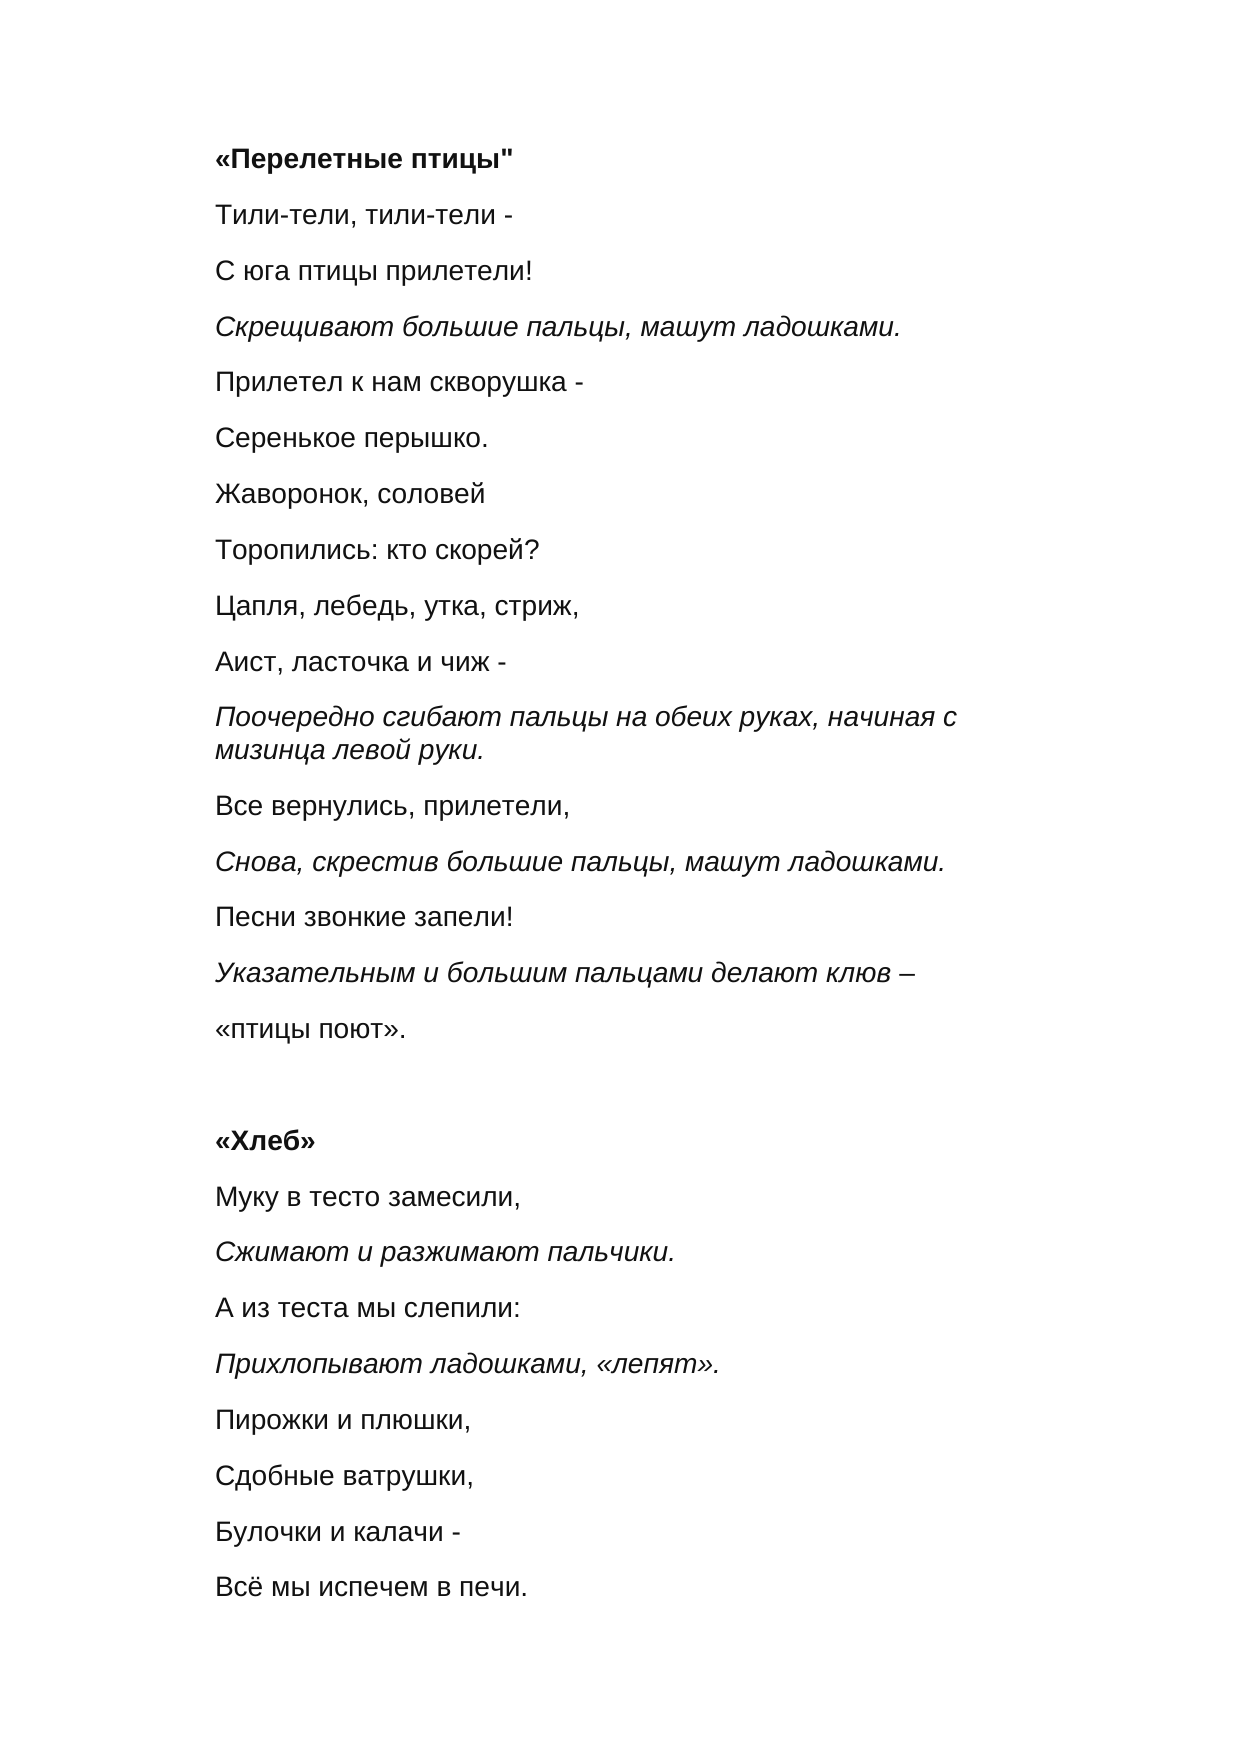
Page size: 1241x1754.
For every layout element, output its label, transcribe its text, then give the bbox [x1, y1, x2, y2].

text Все вернулись, прилетели, [177, 789, 1152, 821]
text Прихлопывают ладошками, «лепят». [177, 1347, 1152, 1379]
text Указательным и большим пальцами делают клюв – [177, 956, 1152, 988]
text Прилетел к нам скворушка - [177, 365, 1152, 398]
text Цапля, лебедь, утка, стриж, [177, 589, 1152, 621]
text Тили-тели, тили-тели - [177, 198, 1152, 230]
text Всё мы испечем в печи. [177, 1570, 1152, 1603]
text Скрещивают большие пальцы, машут ладошками. [177, 309, 1152, 342]
text А из теста мы слепили: [177, 1291, 1152, 1323]
text Пирожки и плюшки, [177, 1403, 1152, 1435]
text Сжимают и разжимают пальчики. [177, 1235, 1152, 1268]
text Снова, скрестив большие пальцы, машут ладошками. [177, 844, 1152, 877]
text Аист, ласточка и чиж - [177, 644, 1152, 677]
text «Хлеб» [177, 1124, 1152, 1156]
text Торопились: кто скорей? [177, 533, 1152, 565]
text «птицы поют». [177, 1012, 1152, 1044]
text Булочки и калачи - [177, 1514, 1152, 1547]
text С юга птицы прилетели! [177, 254, 1152, 286]
text Сдобные ватрушки, [177, 1459, 1152, 1491]
text Муку в тесто замесили, [177, 1179, 1152, 1212]
text Жаворонок, соловей [177, 477, 1152, 509]
text Серенькое перышко. [177, 421, 1152, 454]
text «Перелетные птицы" [177, 142, 1152, 174]
text Поочередно сгибают пальцы на обеих руках, начиная с [177, 700, 1152, 733]
text мизинца левой руки. [177, 733, 1152, 765]
text Песни звонкие запели! [177, 900, 1152, 933]
